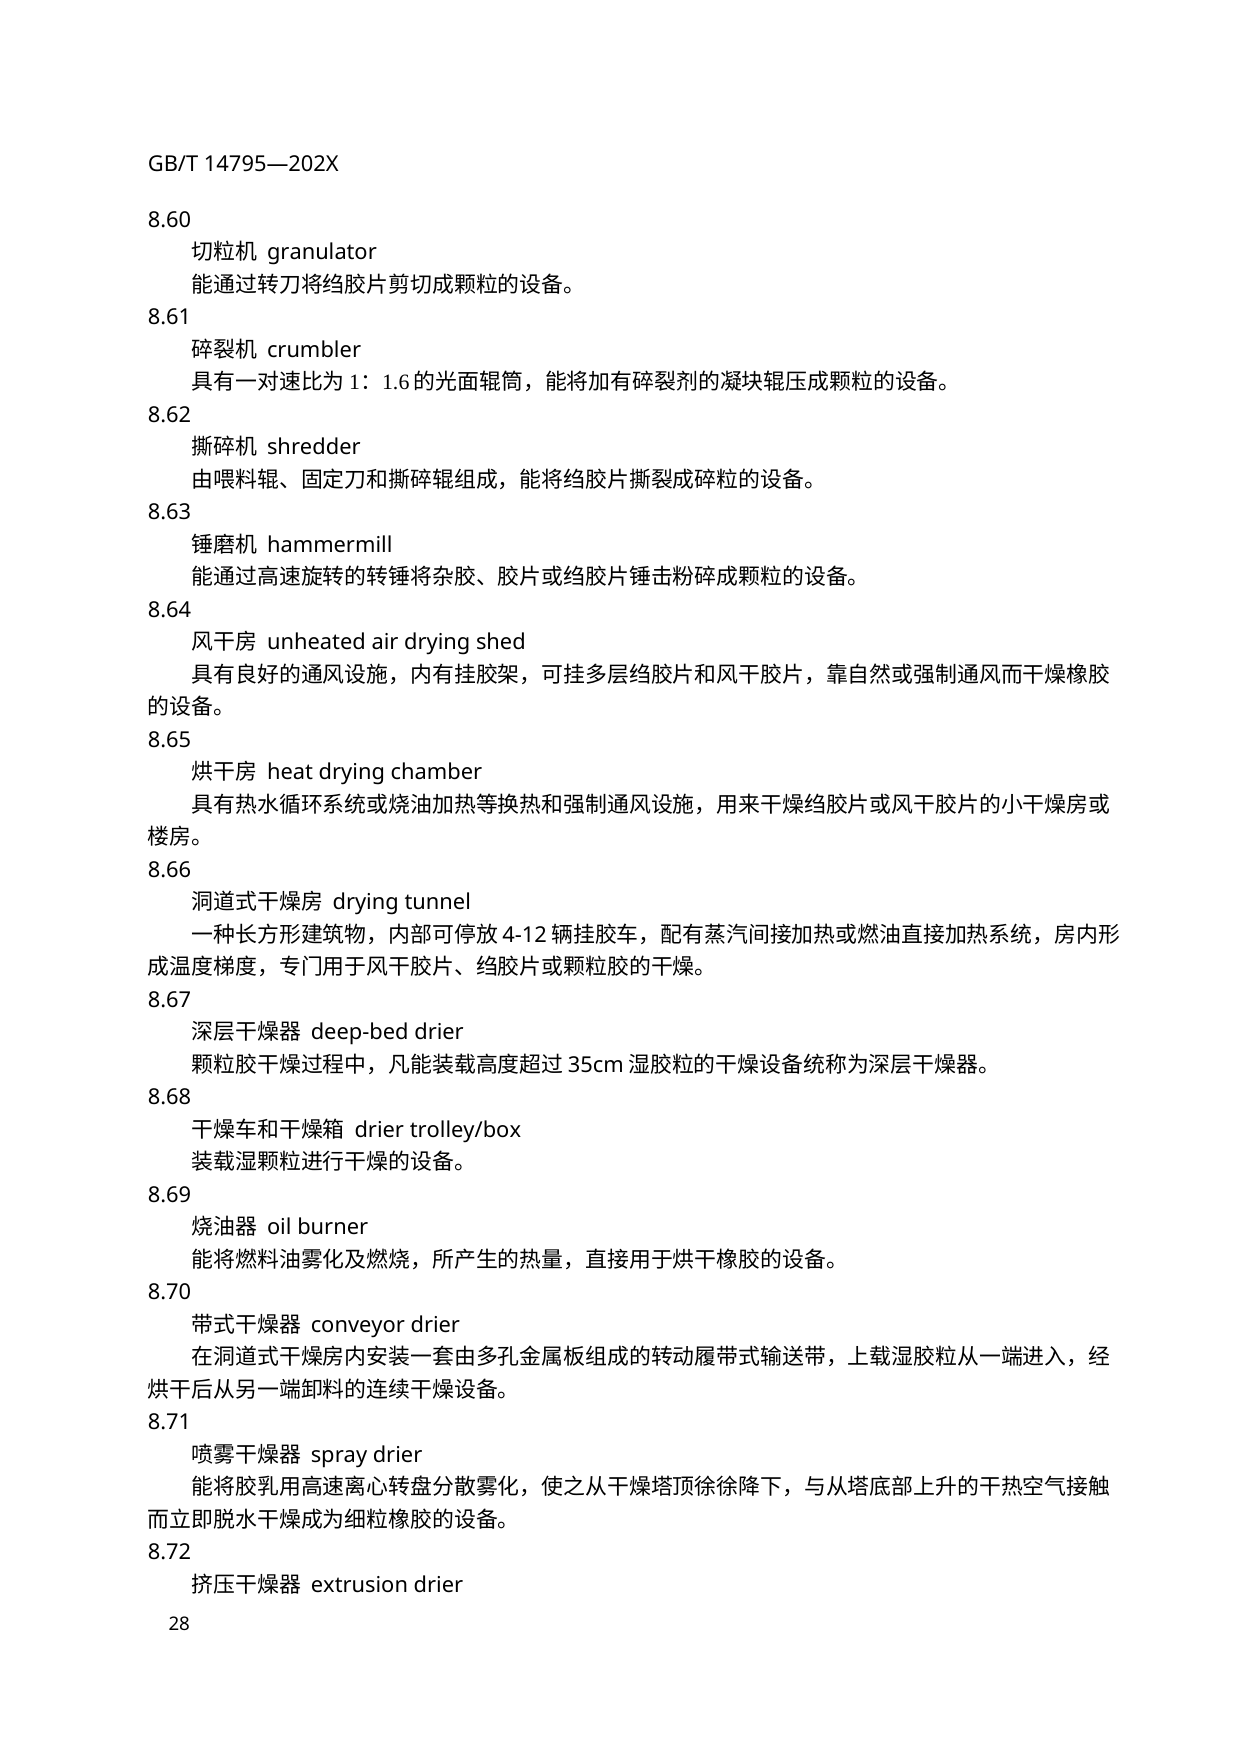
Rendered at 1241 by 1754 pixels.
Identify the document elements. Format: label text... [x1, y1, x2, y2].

text 具有一对速比为1：1.6的光面辊筒，能将加有碎裂剂的凝块辊压成颗粒的设备。 [148, 364, 1122, 396]
text 挤压干燥器 extrusion drier [148, 1534, 1122, 1599]
text 能将胶乳用高速离心转盘分散雾化，使之从干燥塔顶徐徐降下，与从塔底部上升的干热空气接触而立即脱水干燥成为细粒橡胶的设备。 [148, 1469, 1122, 1534]
text 碎裂机 crumbler [148, 299, 1122, 364]
text 装载湿颗粒进行干燥的设备。 [148, 1144, 1122, 1176]
text 具有良好的通风设施，内有挂胶架，可挂多层绉胶片和风干胶片，靠自然或强制通风而干燥橡胶的设备。 [148, 656, 1122, 721]
text 锤磨机 hammermill [148, 494, 1122, 559]
text 烧油器 oil burner [148, 1176, 1122, 1241]
text 风干房 unheated air drying shed [148, 591, 1122, 656]
text 具有热水循环系统或烧油加热等换热和强制通风设施，用来干燥绉胶片或风干胶片的小干燥房或楼房。 [148, 786, 1122, 851]
text 能将燃料油雾化及燃烧，所产生的热量，直接用于烘干橡胶的设备。 [148, 1241, 1122, 1274]
text 烘干房 heat drying chamber [148, 721, 1122, 786]
text 在洞道式干燥房内安装一套由多孔金属板组成的转动履带式输送带，上载湿胶粒从一端进入，经烘干后从另一端卸料的连续干燥设备。 [148, 1339, 1122, 1404]
text 由喂料辊、固定刀和撕碎辊组成，能将绉胶片撕裂成碎粒的设备。 [148, 461, 1122, 494]
text 带式干燥器 conveyor drier [148, 1274, 1122, 1339]
text 一种长方形建筑物，内部可停放4-12辆挂胶车，配有蒸汽间接加热或燃油直接加热系统，房内形成温度梯度，专门用于风干胶片、绉胶片或颗粒胶的干燥。 [148, 916, 1122, 981]
text 能通过转刀将绉胶片剪切成颗粒的设备。 [148, 266, 1122, 299]
text 洞道式干燥房 drying tunnel [148, 851, 1122, 916]
text 干燥车和干燥箱 drier trolley/box [148, 1079, 1122, 1144]
text 能通过高速旋转的转锤将杂胶、胶片或绉胶片锤击粉碎成颗粒的设备。 [148, 559, 1122, 591]
text 切粒机 granulator [148, 201, 1122, 266]
text 撕碎机 shredder [148, 396, 1122, 461]
text 喷雾干燥器 spray drier [148, 1404, 1122, 1469]
text 颗粒胶干燥过程中，凡能装载高度超过35cm湿胶粒的干燥设备统称为深层干燥器。 [148, 1046, 1122, 1079]
text 深层干燥器 deep-bed drier [148, 981, 1122, 1046]
